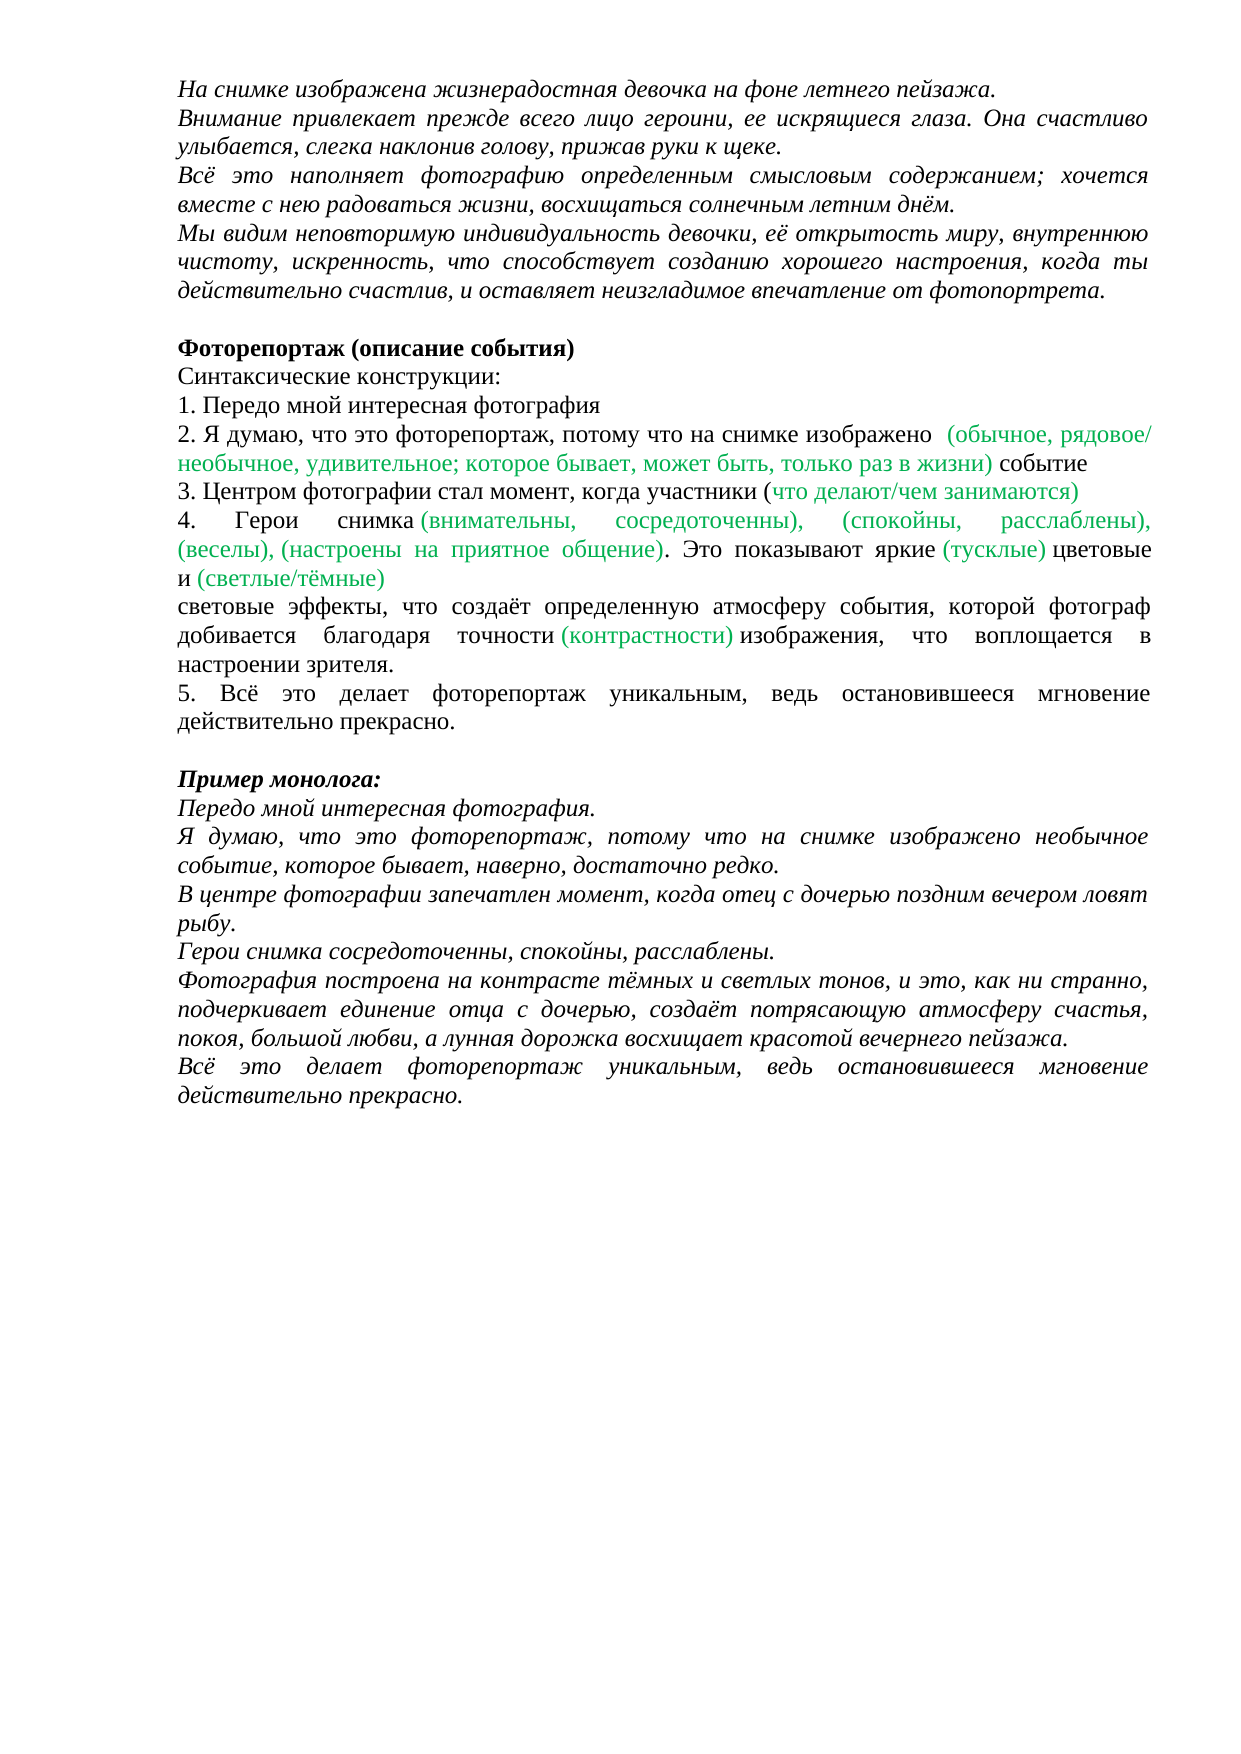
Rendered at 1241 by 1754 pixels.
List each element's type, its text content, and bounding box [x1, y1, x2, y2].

text Передо мной интересная фотография. [177, 793, 1152, 821]
text 5. Всё это делает фоторепортаж уникальным, ведь остановившееся мгновение действительно прекрасно. [177, 678, 1152, 735]
text На снимке изображена жизнерадостная девочка на фоне летнего пейзажа. [177, 74, 1152, 103]
text Внимание привлекает прежде всего лицо героини, ее искрящиеся глаза. Она счастливо улыбается, слегка наклонив голову, прижав руки к щеке. [177, 103, 1152, 160]
text световые эффекты, что создаёт определенную атмосферу события, которой фотограф добивается благодаря точности (контрастности) изображения, что воплощается в настроении зрителя. [177, 591, 1152, 678]
text Фотография построена на контрасте тёмных и светлых тонов, и это, как ни странно, подчеркивает единение отца с дочерью, создаёт потрясающую атмосферу счастья, покоя, большой любви, а лунная дорожка восхищает красотой вечернего пейзажа. [177, 965, 1152, 1051]
text Герои снимка сосредоточенны, спокойны, расслаблены. [177, 936, 1152, 965]
text Пример монолога: [177, 764, 1152, 793]
text 2. Я думаю, что это фоторепортаж, потому что на снимке изображено (обычное, рядовое/ необычное, удивительное; которое бывает, может быть, только раз в жизни) событие [177, 419, 1152, 476]
text 3. Центром фотографии стал момент, когда участники (что делают/чем занимаются) [177, 476, 1152, 505]
text Фоторепортаж (описание события) [177, 333, 1152, 361]
text 4. Герои снимка (внимательны, сосредоточенны), (спокойны, расслаблены), (веселы), (настроены на приятное общение). Это показывают яркие (тусклые) цветовые и (светлые/тёмные) [177, 505, 1152, 591]
text Всё это наполняет фотографию определенным смысловым содержанием; хочется вместе с нею радоваться жизни, восхищаться солнечным летним днём. [177, 160, 1152, 218]
text В центре фотографии запечатлен момент, когда отец с дочерью поздним вечером ловят рыбу. [177, 879, 1152, 936]
text Я думаю, что это фоторепортаж, потому что на снимке изображено необычное событие, которое бывает, наверно, достаточно редко. [177, 821, 1152, 879]
text Мы видим неповторимую индивидуальность девочки, её открытость миру, внутреннюю чистоту, искренность, что способствует созданию хорошего настроения, когда ты действительно счастлив, и оставляет неизгладимое впечатление от фотопортрета. [177, 218, 1152, 304]
text Синтаксические конструкции: [177, 361, 1152, 390]
text Всё это делает фоторепортаж уникальным, ведь остановившееся мгновение действительно прекрасно. [177, 1051, 1152, 1109]
text 1. Передо мной интересная фотография [177, 390, 1152, 419]
